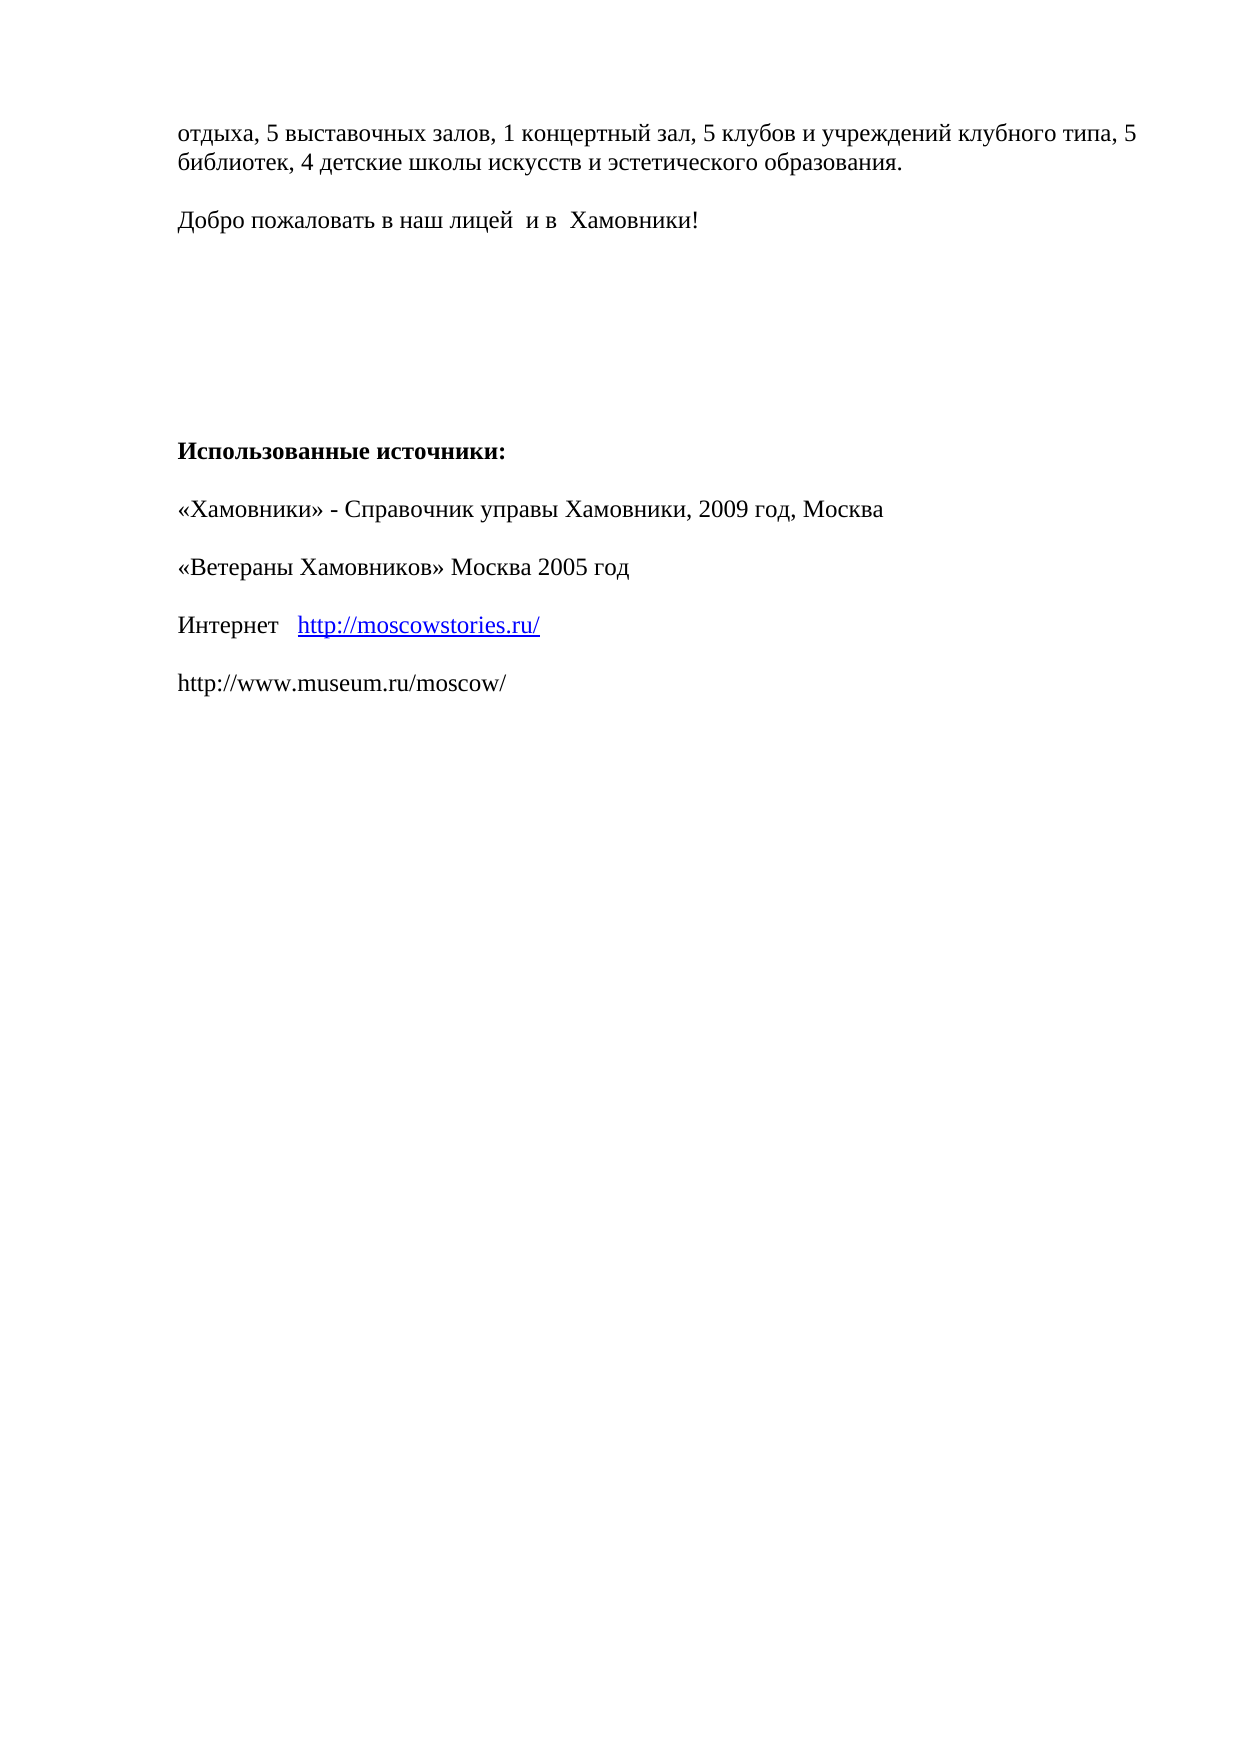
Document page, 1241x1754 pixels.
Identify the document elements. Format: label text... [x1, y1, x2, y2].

text Добро пожаловать в наш лицей и в Хамовники! [177, 205, 1152, 233]
text «Ветераны Хамовников» Москва 2005 год [177, 552, 1152, 581]
text Интернет http://moscowstories.ru/ [177, 610, 1152, 639]
text «Хамовники» - Справочник управы Хамовники, 2009 год, Москва [177, 494, 1152, 523]
text http://www.museum.ru/moscow/ [177, 668, 1152, 697]
text Использованные источники: [177, 436, 1152, 465]
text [177, 118, 1152, 176]
